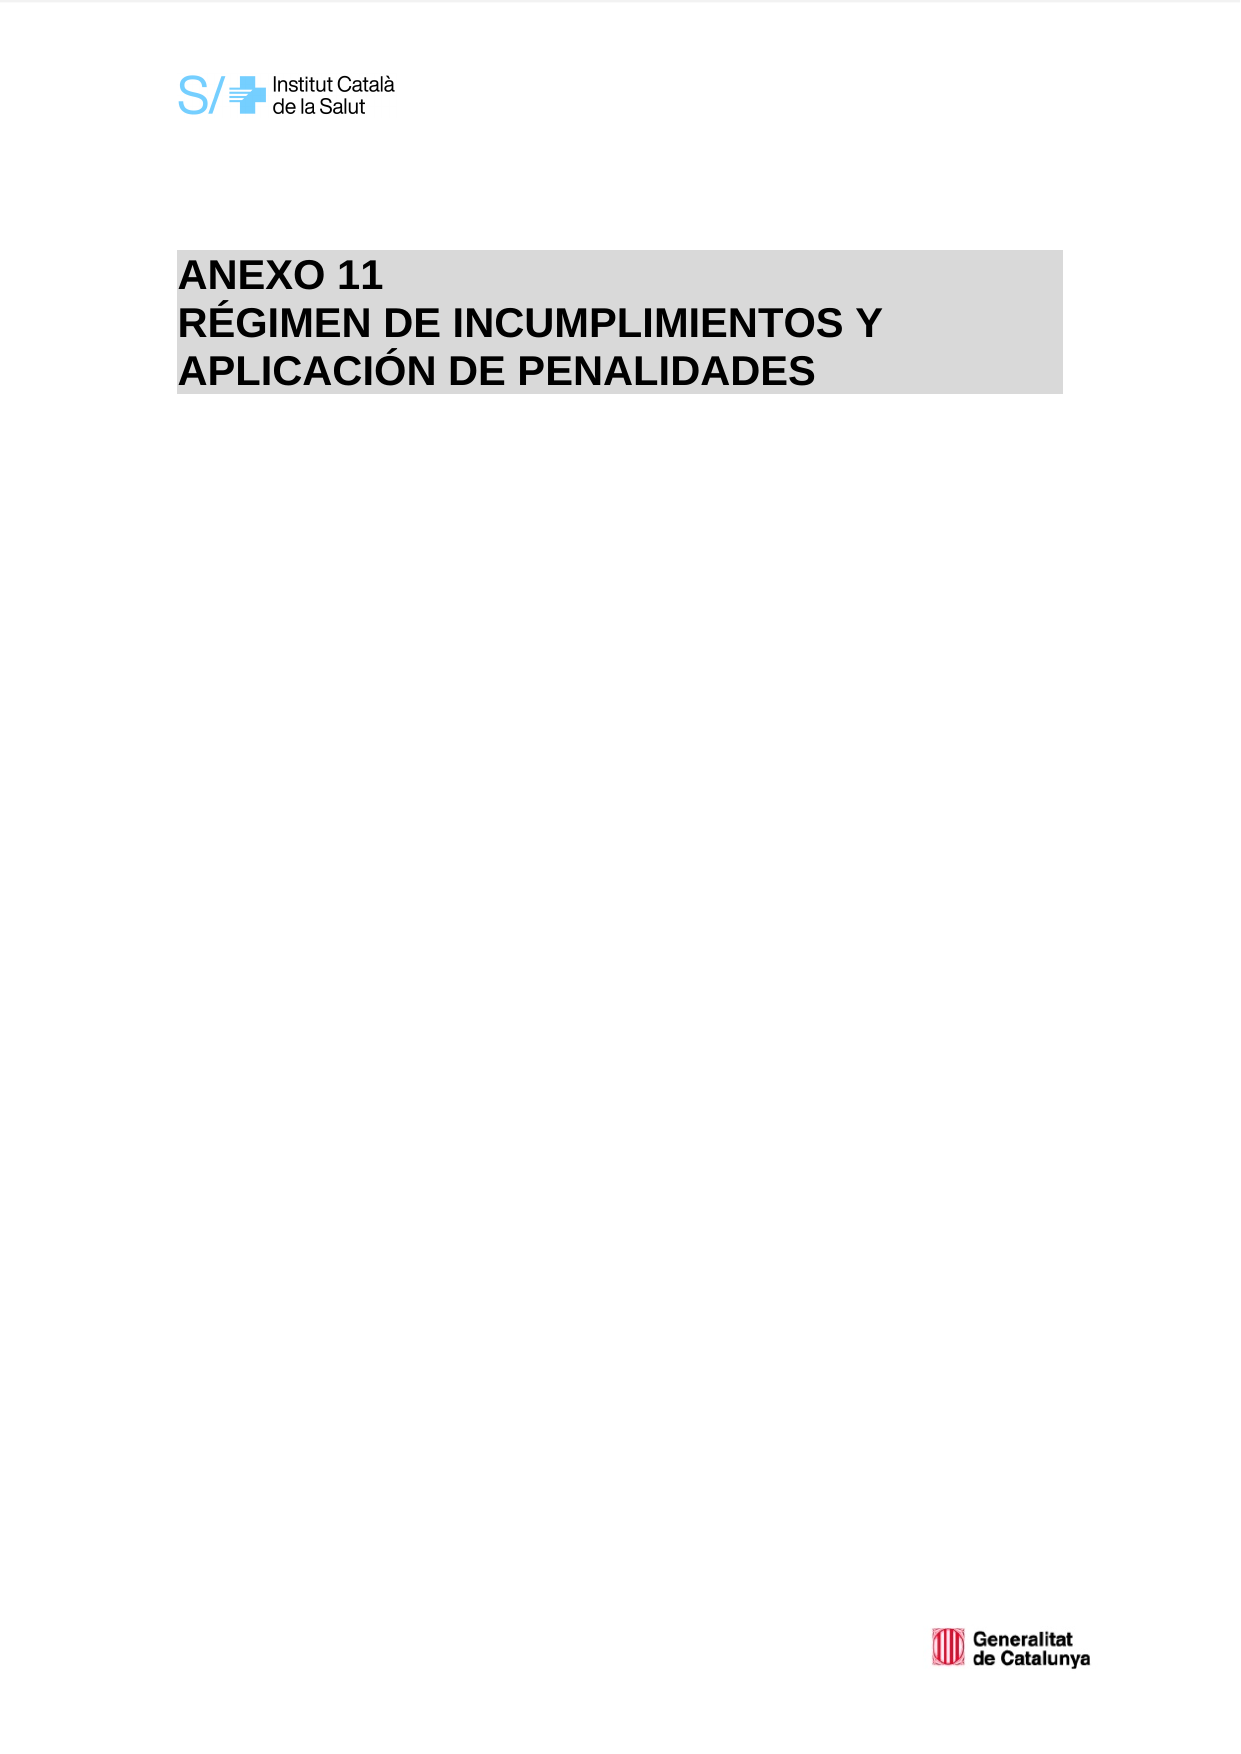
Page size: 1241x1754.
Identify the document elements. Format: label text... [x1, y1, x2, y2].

picture [893, 1621, 1129, 1674]
text RÉGIMEN DE INCUMPLIMIENTOS Y APLICACIÓN DE PENALIDADES [177, 298, 1063, 394]
picture [177, 73, 397, 118]
text ANEXO 11 [177, 250, 1063, 298]
